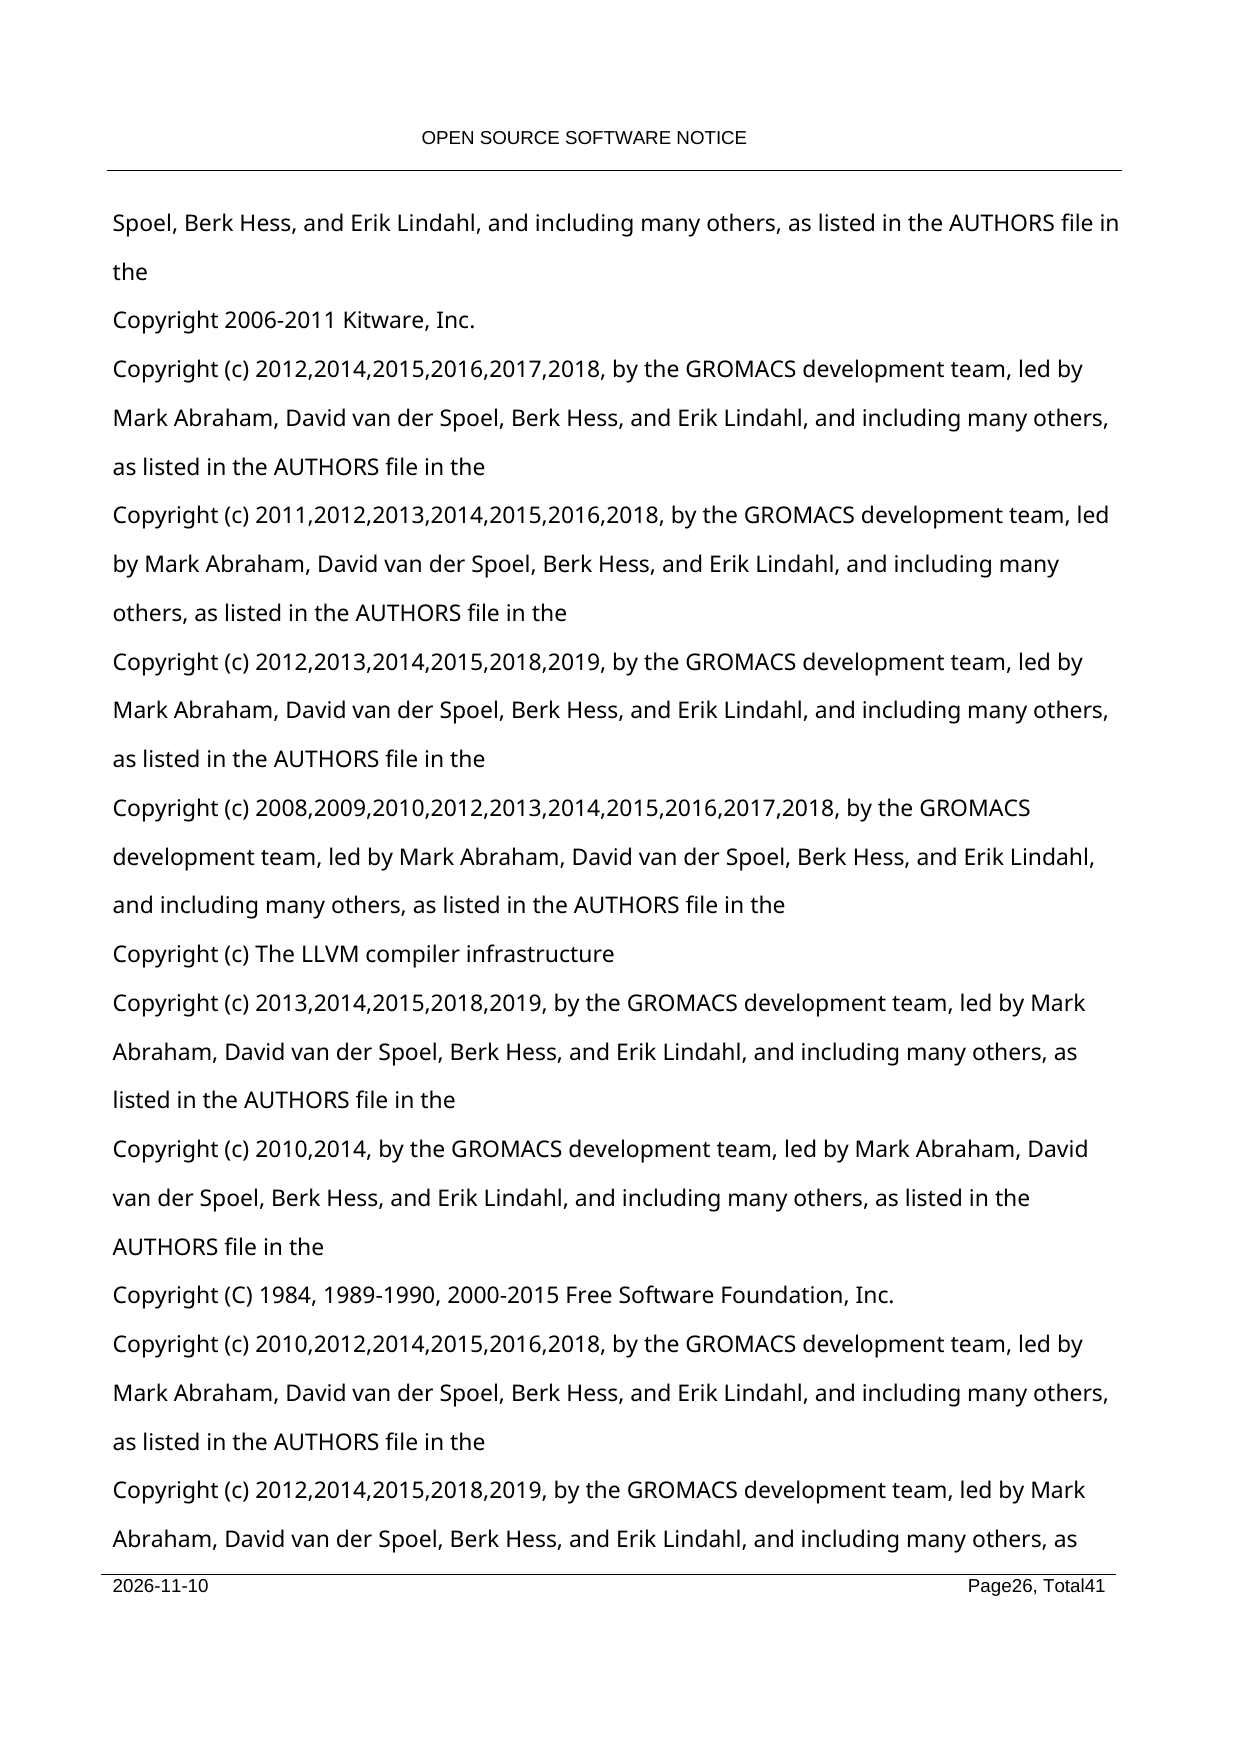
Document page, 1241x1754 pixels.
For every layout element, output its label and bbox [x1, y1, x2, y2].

text [112, 206, 1128, 1555]
